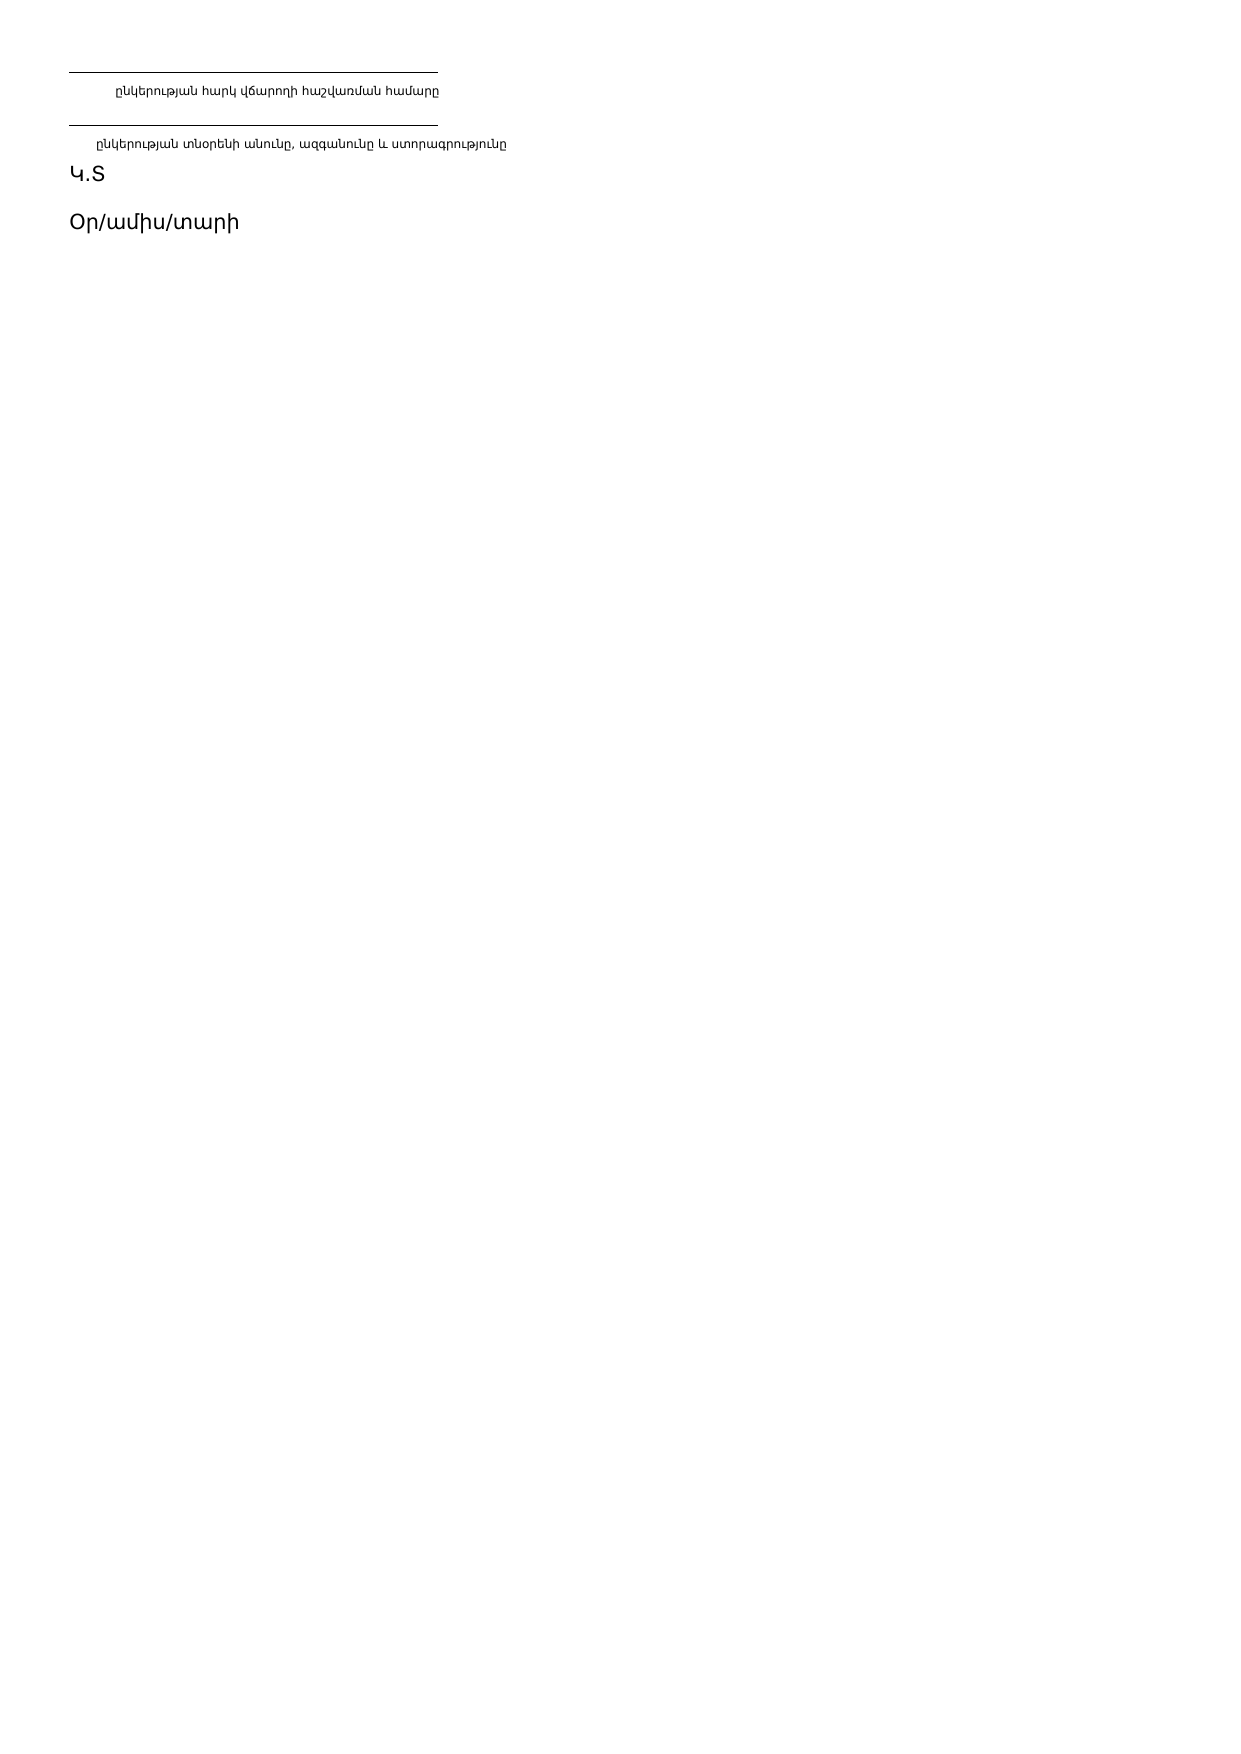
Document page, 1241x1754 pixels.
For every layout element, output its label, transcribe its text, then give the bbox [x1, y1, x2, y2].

text Կ.Տ [69, 162, 1152, 186]
text Օր/ամիս/տարի [69, 210, 1152, 234]
text ընկերության տնօրենի անունը, ազգանունը և ստորագրությունը [69, 137, 1152, 162]
text ընկերության հարկ վճարողի հաշվառման համարը [69, 84, 1152, 108]
